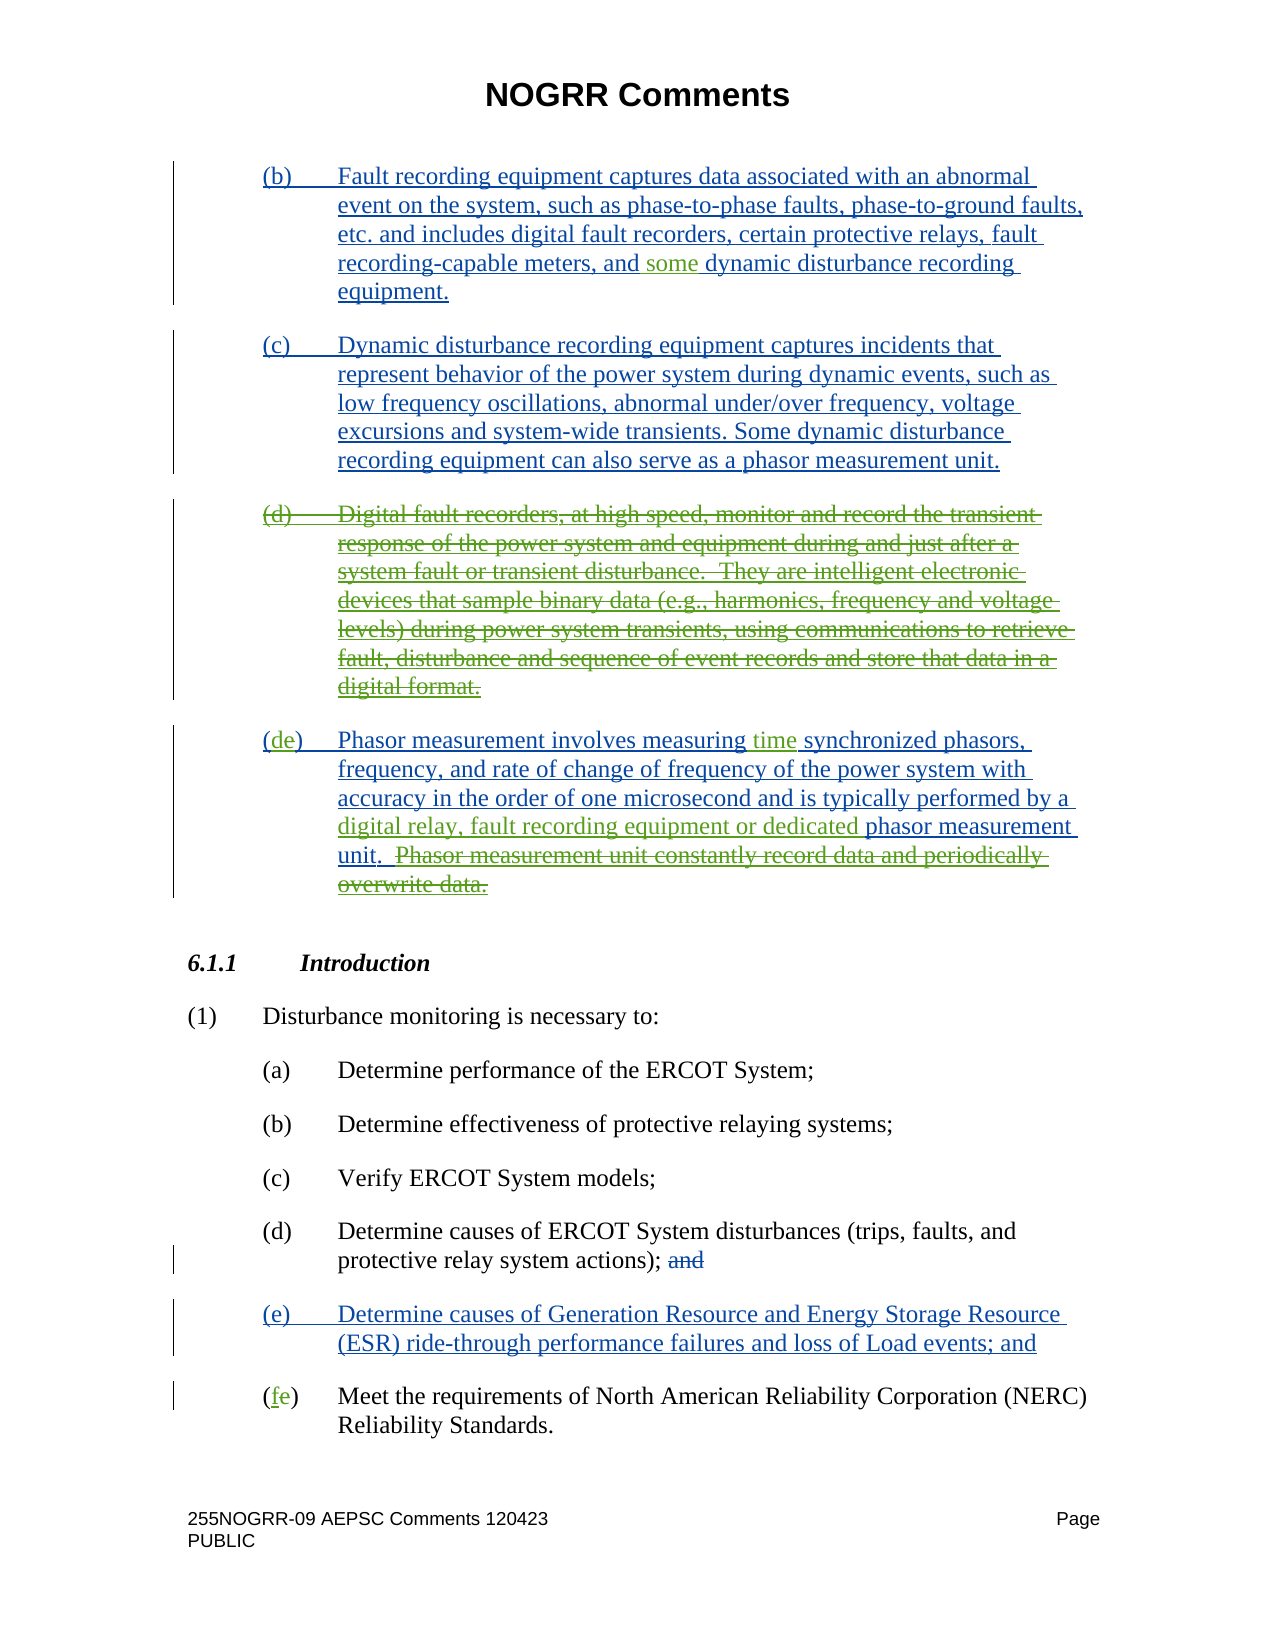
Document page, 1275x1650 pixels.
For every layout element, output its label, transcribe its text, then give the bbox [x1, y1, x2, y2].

text (1) Disturbance monitoring is necessary to: [187, 1001, 1087, 1030]
list () Meet the requirements of North American Reliability Corporation (NERC) Reliability Standards. [262, 1381, 1087, 1439]
list (d) Determine causes of ERCOT System disturbances (trips, faults, and protective relay system actions); [262, 1216, 1087, 1274]
text 6.1.1 Introduction [187, 948, 1087, 976]
list (b) Determine effectiveness of protective relaying systems; [262, 1109, 1087, 1138]
list (c) Verify ERCOT System models; [262, 1163, 1087, 1191]
list (a) Determine performance of the ERCOT System; [262, 1055, 1087, 1084]
